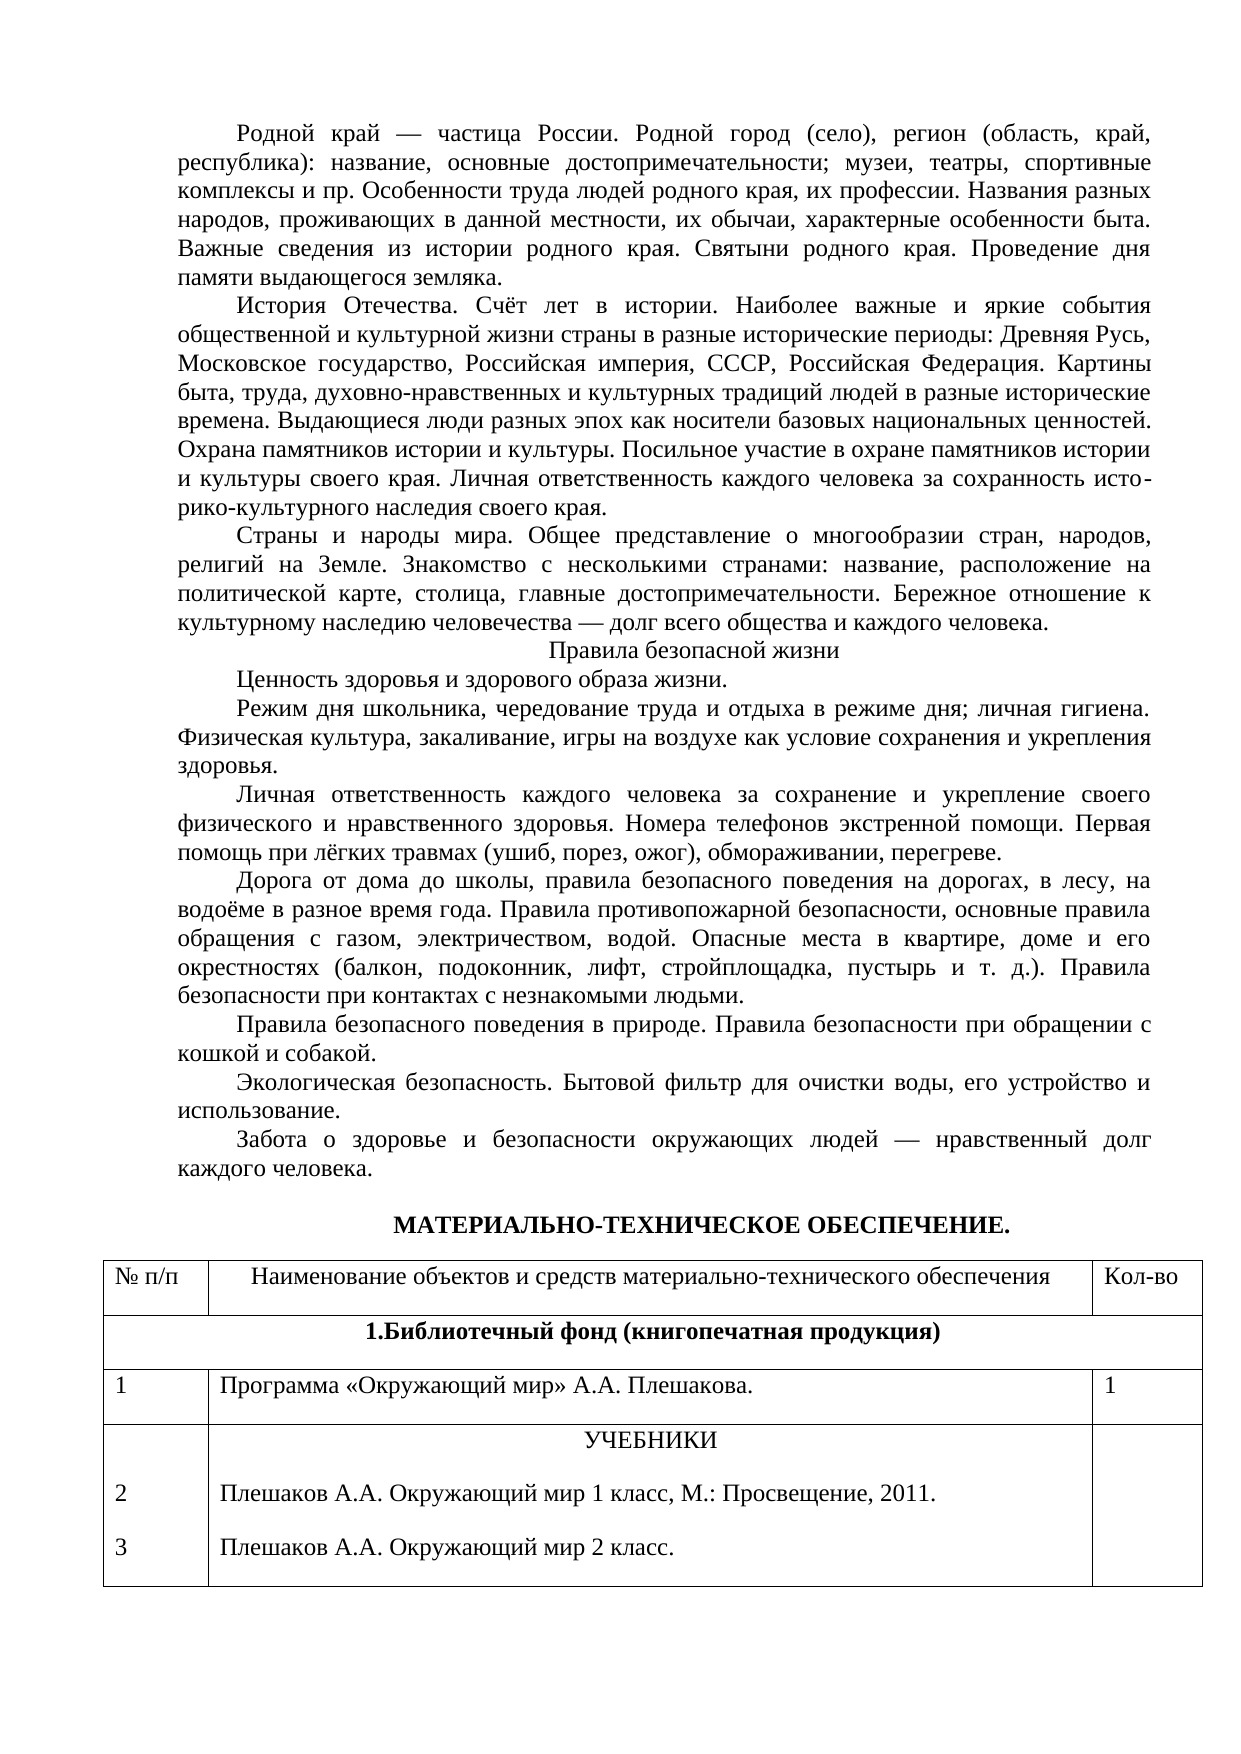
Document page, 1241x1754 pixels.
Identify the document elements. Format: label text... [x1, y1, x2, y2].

text МАТЕРИАЛЬНО-ТЕХНИЧЕСКОЕ ОБЕСПЕЧЕНИЕ. [252, 1211, 1152, 1239]
table_cell 1.Библиотечный фонд (книгопечатная продукция) [104, 1316, 1202, 1369]
text Страны и народы мира. Общее представление о многообразии стран, народов, религий на Земле. Знакомство с несколькими странами: название, расположение на политической карте, столица, главные достопримечательности. Бережное отношение к культурному наследию человечества — долг всего общества и каждого человека. [177, 521, 1152, 636]
text Экологическая безопасность. Бытовой фильтр для очистки воды, его устройство и использование. [177, 1067, 1152, 1124]
text Ценность здоровья и здорового образа жизни. [177, 664, 1152, 693]
text Забота о здоровье и безопасности окружающих людей — нравственный долг каждого человека. [177, 1124, 1152, 1182]
text Правила безопасной жизни [177, 636, 1152, 664]
table_header Наименование объектов и средств материально-технического обеспечения [209, 1261, 1092, 1315]
table_cell 1 [104, 1370, 208, 1424]
text Правила безопасного поведения в природе. Правила безопасности при обращении с кошкой и собакой. [177, 1009, 1152, 1067]
table_cell 1 [1093, 1370, 1202, 1424]
table_cell [1093, 1425, 1202, 1586]
text Родной край — частица России. Родной город (село), регион (область, край, республика): название, основные достопримечательности; музеи, театры, спортивные комплексы и пр. Особенности труда людей родного края, их профессии. Названия разных народов, проживающих в данной местности, их обычаи, характерные особенности быта. Важные сведения из истории родного края. Святыни родного края. Проведение дня памяти выдающегося земляка. [177, 118, 1152, 291]
table_cell Программа «Окружающий мир» А.А. Плешакова. [209, 1370, 1092, 1424]
text Дорога от дома до школы, правила безопасного поведения на дорогах, в лесу, на водоёме в разное время года. Правила противопожарной безопасности, основные правила обращения с газом, электричеством, водой. Опасные места в квартире, доме и его окрестностях (балкон, подоконник, лифт, стройплощадка, пустырь и т. д.). Правила безопасности при контактах с незнакомыми людьми. [177, 866, 1152, 1009]
text Личная ответственность каждого человека за сохранение и укрепление своего физического и нравственного здоровья. Номера телефонов экстренной помощи. Первая помощь при лёгких травмах (ушиб, порез, ожог), обмораживании, перегреве. [177, 779, 1152, 866]
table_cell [209, 1425, 1092, 1586]
table_header № п/п [104, 1261, 208, 1315]
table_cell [104, 1425, 208, 1586]
text Режим дня школьника, чередование труда и отдыха в режиме дня; личная гигиена. Физическая культура, закаливание, игры на воздухе как условие сохранения и укрепления здоровья. [177, 693, 1152, 779]
text История Отечества. Счёт лет в истории. Наиболее важные и яркие события общественной и культурной жизни страны в разные исторические периоды: Древняя Русь, Московское государство, Российская империя, СССР, Российская Федерация. Картины быта, труда, духовно-нравственных и культурных традиций людей в разные исторические времена. Выдающиеся люди разных эпох как носители базовых национальных ценностей. Охрана памятников истории и культуры. Посильное участие в охране памятников истории и культуры своего края. Личная ответственность каждого человека за сохранность историко-культурного наследия своего края. [177, 291, 1152, 521]
table_header Кол-во [1093, 1261, 1202, 1315]
